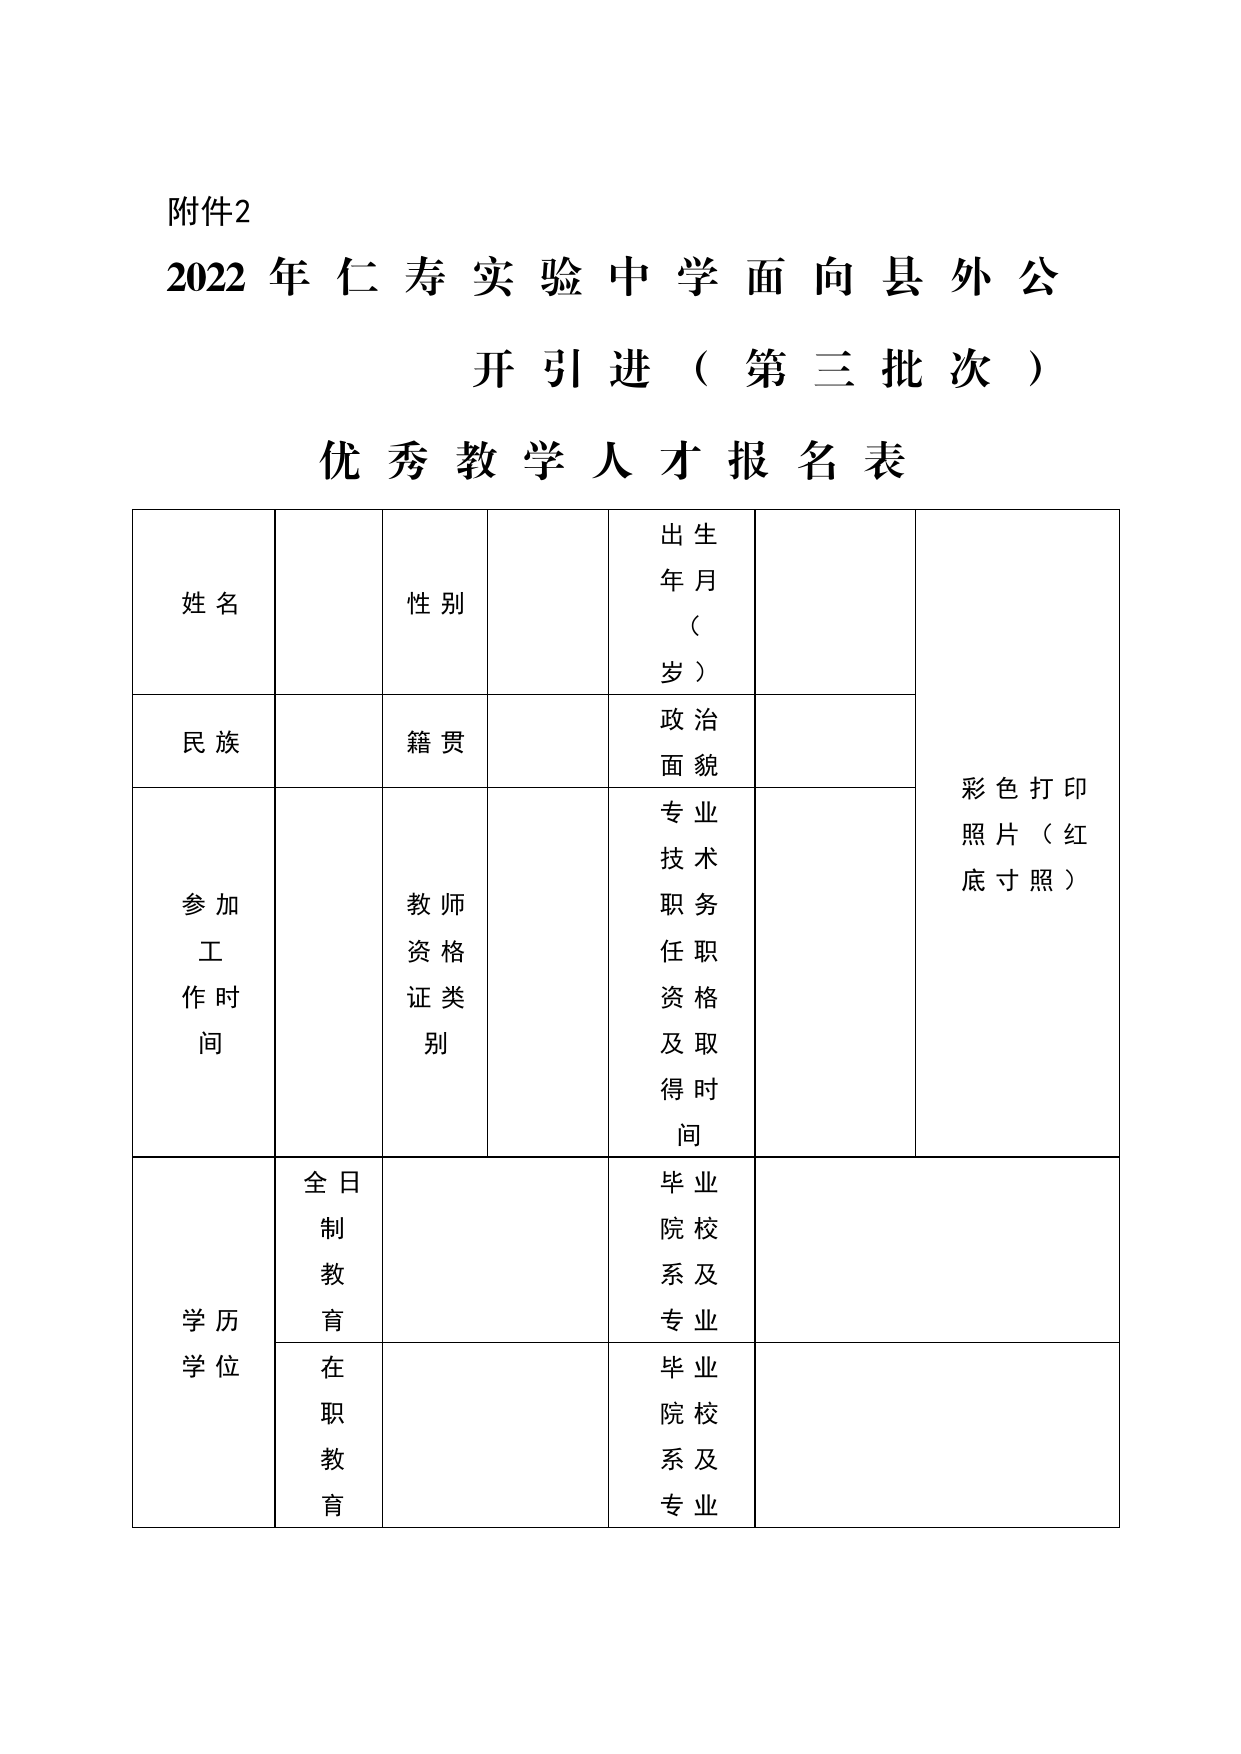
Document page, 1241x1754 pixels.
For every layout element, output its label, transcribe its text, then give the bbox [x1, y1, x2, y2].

table_cell 参加工 作时间 [133, 788, 274, 1156]
table_cell 在 职 教 育 [276, 1343, 382, 1527]
table_header 姓名 [133, 510, 274, 694]
table_header [756, 510, 915, 694]
table_header [276, 510, 382, 694]
table_cell [383, 1343, 608, 1527]
table_cell [276, 695, 382, 787]
table_cell 毕业院校系及专业 [609, 1343, 754, 1527]
text 2022年仁寿实验中学面向县外公开引进（第三批次） [127, 232, 1086, 417]
table_cell [756, 788, 915, 1156]
table_cell 学历 学位 [133, 1158, 274, 1527]
table_cell 政治面貌 [609, 695, 754, 787]
table_cell 教师资格证类别 [383, 788, 487, 1156]
text 附件2 [166, 186, 1086, 232]
table_header 性别 [383, 510, 487, 694]
table_cell [756, 1158, 1119, 1342]
table_header 出生年月（ 岁） [609, 510, 754, 694]
table_cell 籍贯 [383, 695, 487, 787]
table_header 彩色打印照片（红底寸照） [916, 510, 1119, 1156]
table_cell 毕业院校系及专业 [609, 1158, 754, 1342]
table_cell [488, 695, 608, 787]
table_cell 民族 [133, 695, 274, 787]
table_cell [488, 788, 608, 1156]
table_cell [383, 1158, 608, 1342]
text 优秀教学人才报名表 [127, 417, 1086, 509]
table_cell 全日制 教 育 [276, 1158, 382, 1342]
table_cell [276, 788, 382, 1156]
table_cell [756, 1343, 1119, 1527]
table_header [488, 510, 608, 694]
table_cell [756, 695, 915, 787]
table_cell 专业技术职务任职资格及取得时间 [609, 788, 754, 1156]
